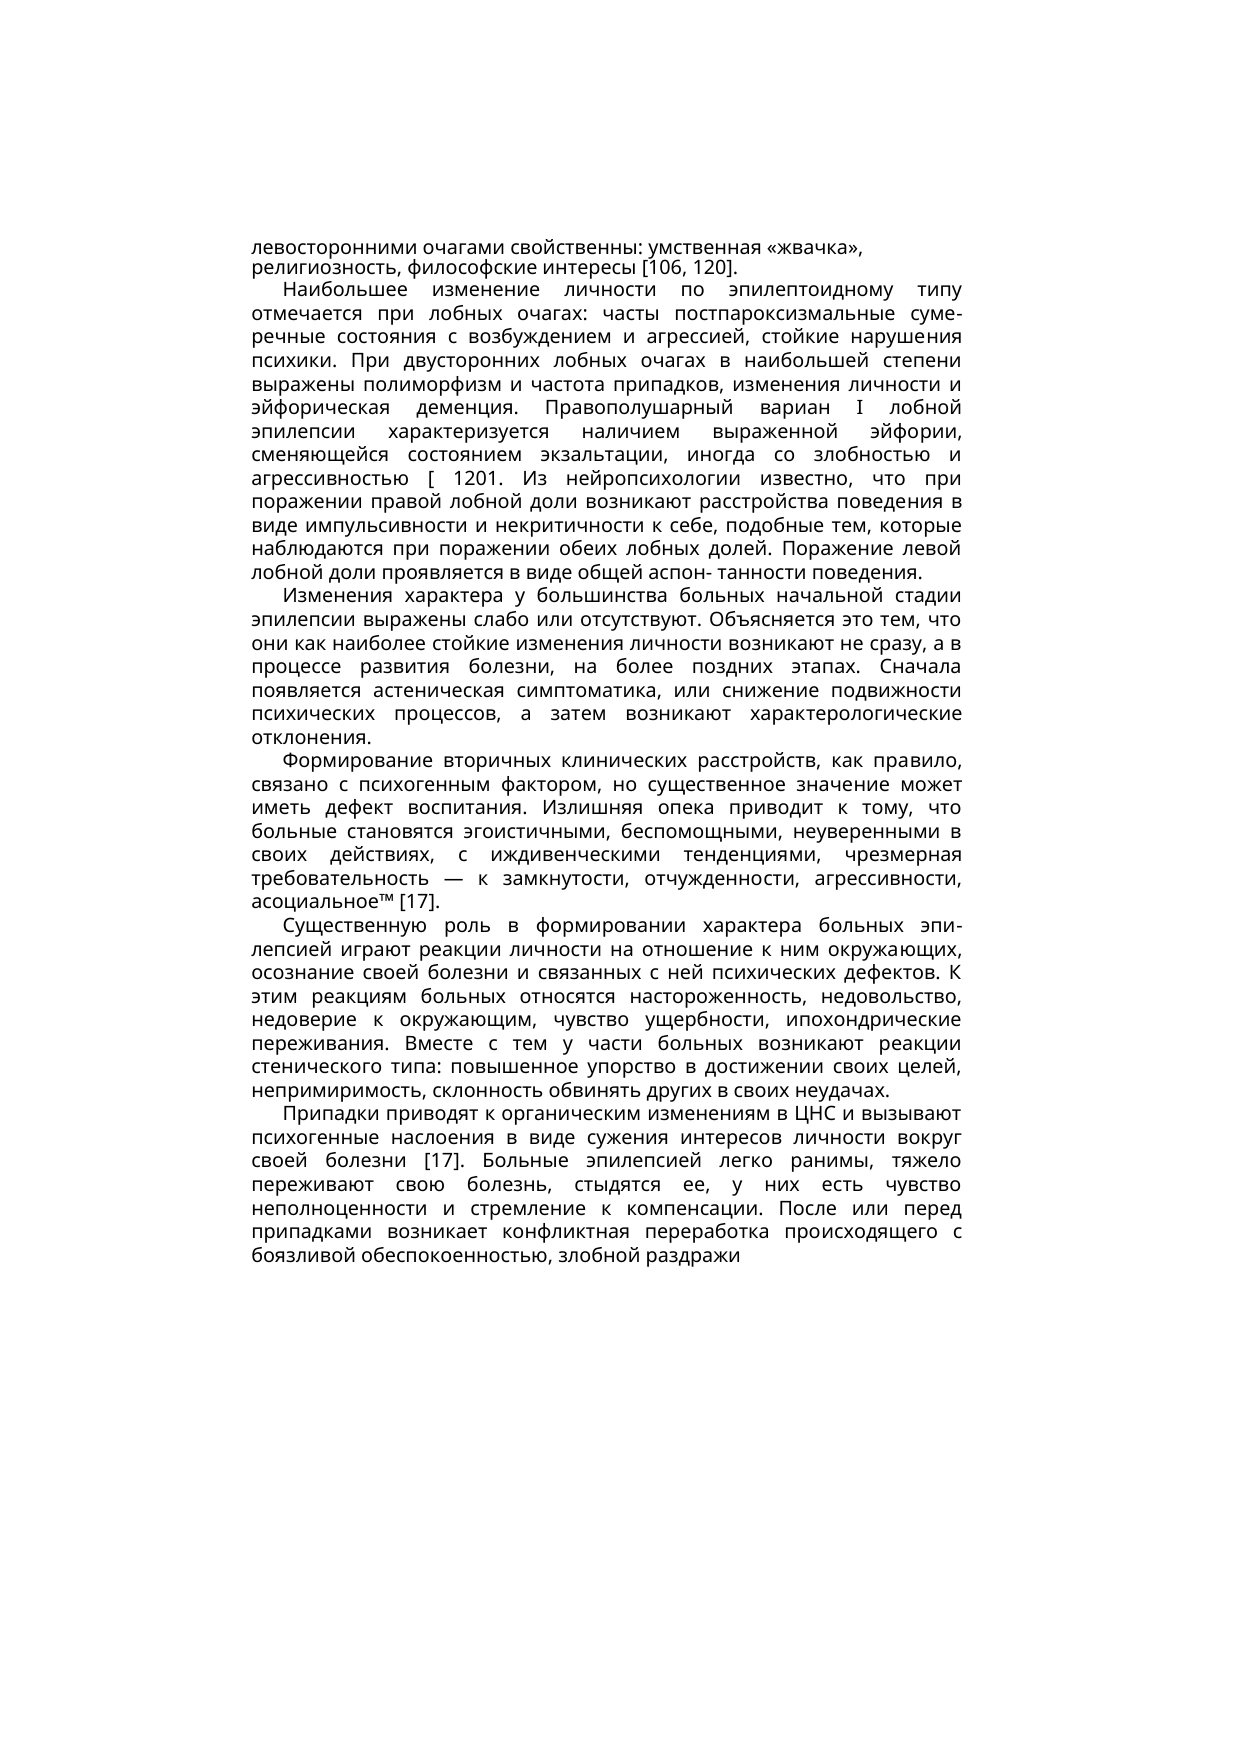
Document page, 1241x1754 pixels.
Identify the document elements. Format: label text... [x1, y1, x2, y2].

text Существенную роль в формировании характера больных эпилепсией играют реакции личности на отношение к ним окружающих, осознание своей болезни и связанных с ней психических дефектов. К этим реакциям больных относятся настороженность, недовольство, недоверие к окружающим, чувство ущербности, ипохондрические переживания. Вместе с тем у части больных возникают реакции стенического типа: повышенное упорство в достижении своих целей, непримиримость, склонность обвинять других в своих неудачах. [251, 914, 962, 1102]
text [251, 238, 964, 278]
text Изменения характера у большинства больных начальной стадии эпилепсии выражены слабо или отсутствуют. Объясняется это тем, что они как наиболее стойкие изменения личности возникают не сразу, а в процессе развития болезни, на более поздних этапах. Сначала появляется астеническая симптоматика, или снижение подвижности психических процессов, а затем возникают характерологические отклонения. [251, 584, 962, 749]
text Формирование вторичных клинических расстройств, как правило, связано с психогенным фактором, но существенное значение может иметь дефект воспитания. Излишняя опека приводит к тому, что больные становятся эгоистичными, беспомощными, неуверенными в своих действиях, с иждивенческими тенденциями, чрезмерная требовательность — к замкнутости, отчужденности, агрессивности, асоциальное™ [17]. [251, 749, 962, 914]
text Наибольшее изменение личности по эпилептоидному типу отмечается при лобных очагах: часты постпароксизмальные сумеречные состояния с возбуждением и агрессией, стойкие нарушения психики. При двусторонних лобных очагах в наибольшей степени выражены полиморфизм и частота припадков, изменения личности и эйфорическая деменция. Правополушарный вариан I лобной эпилепсии характеризуется наличием выраженной эйфории, сменяющейся состоянием экзальтации, иногда со злобностью и агрессивностью [ 1201. Из нейропсихологии известно, что при поражении правой лобной доли возникают расстройства поведения в виде импульсивности и некритичности к себе, подобные тем, которые наблюдаются при поражении обеих лобных долей. Поражение левой лобной доли проявляется в виде общей аспон- танности поведения. [251, 278, 962, 584]
text Припадки приводят к органическим изменениям в ЦНС и вызывают психогенные наслоения в виде сужения интересов личности вокруг своей болезни [17]. Больные эпилепсией легко ранимы, тяжело переживают свою болезнь, стыдятся ее, у них есть чувство неполноценности и стремление к компенсации. После или перед припадками возникает конфликтная переработка происходящего с боязливой обеспокоенностью, злобной раздражи [251, 1102, 962, 1267]
